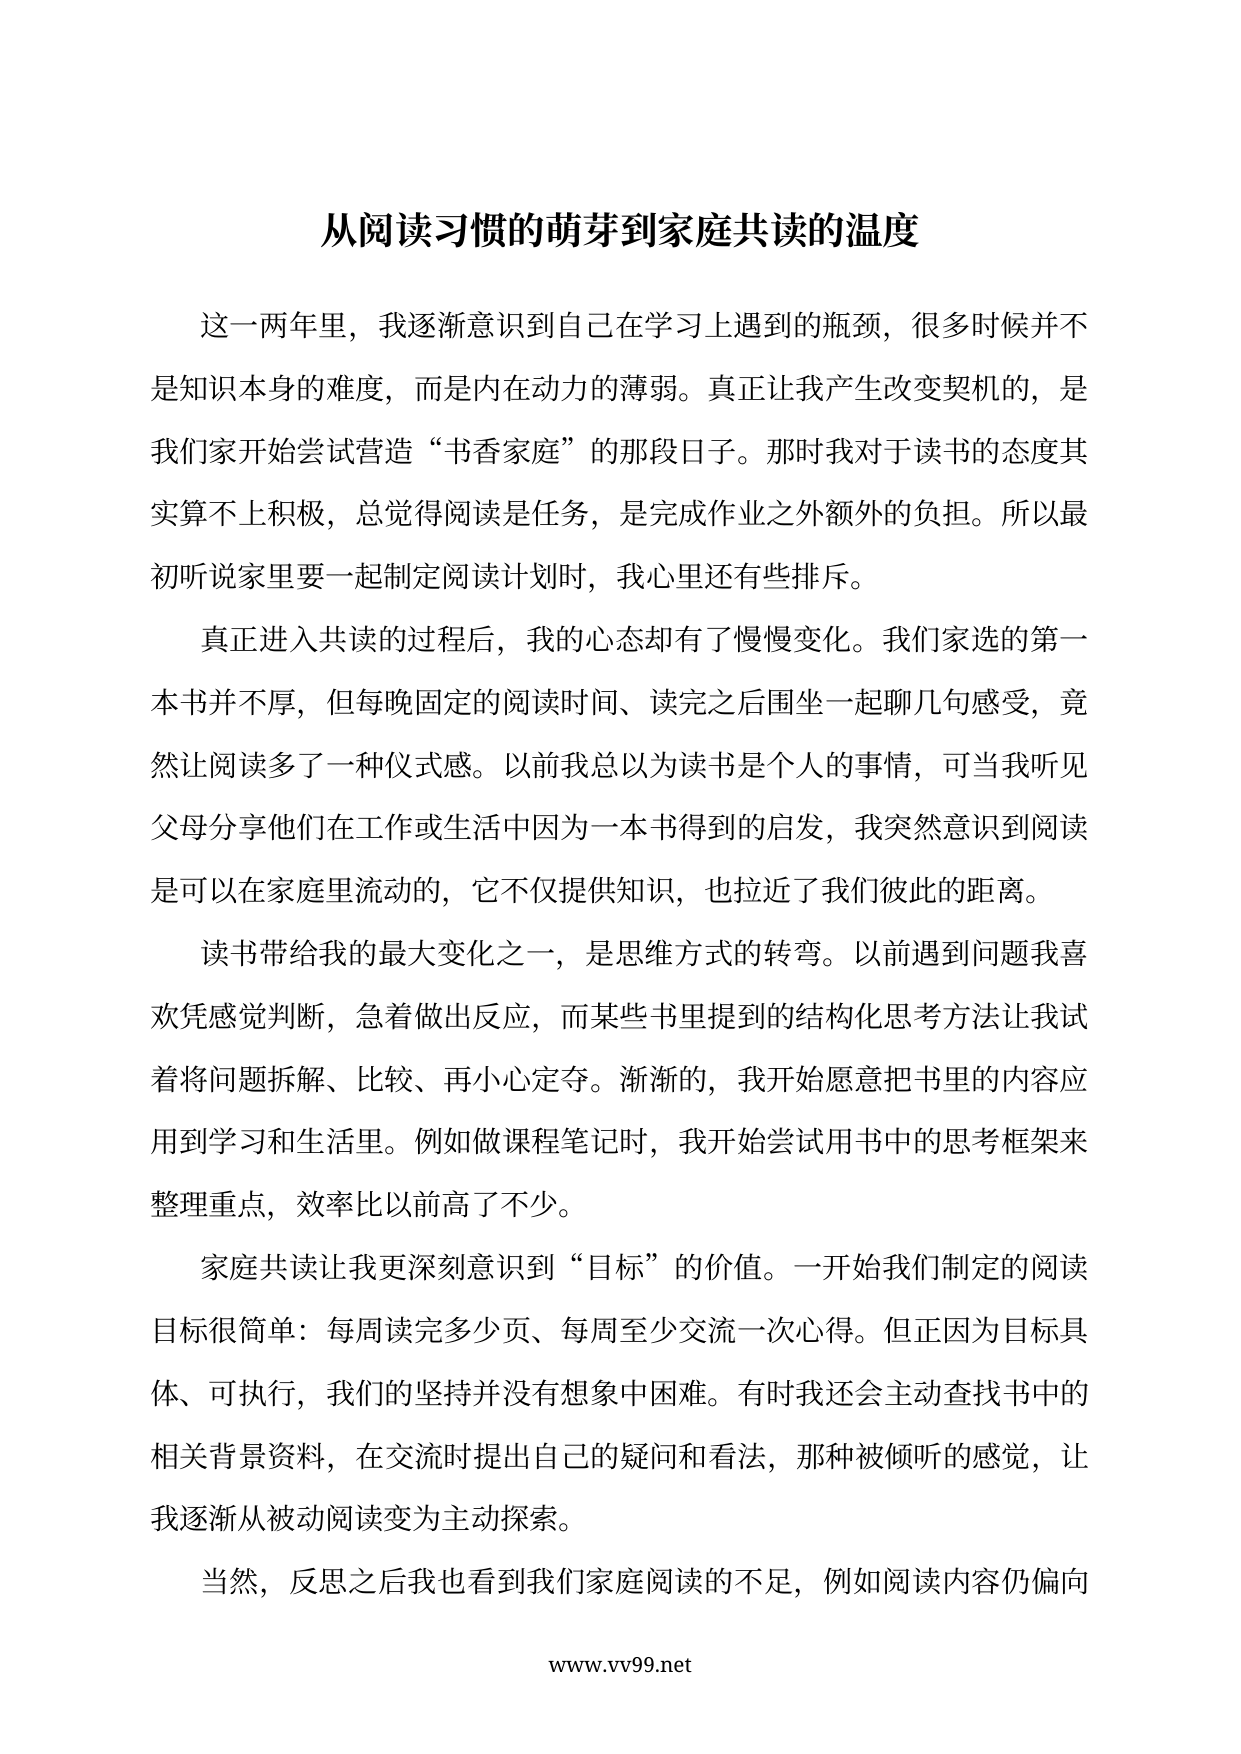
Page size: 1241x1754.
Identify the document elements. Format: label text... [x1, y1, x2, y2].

text 真正进入共读的过程后，我的心态却有了慢慢变化。我们家选的第一本书并不厚，但每晚固定的阅读时间、读完之后围坐一起聊几句感受，竟然让阅读多了一种仪式感。以前我总以为读书是个人的事情，可当我听见父母分享他们在工作或生活中因为一本书得到的启发，我突然意识到阅读是可以在家庭里流动的，它不仅提供知识，也拉近了我们彼此的距离。 [150, 617, 1090, 910]
text 家庭共读让我更深刻意识到“目标”的价值。一开始我们制定的阅读目标很简单：每周读完多少页、每周至少交流一次心得。但正因为目标具体、可执行，我们的坚持并没有想象中困难。有时我还会主动查找书中的相关背景资料，在交流时提出自己的疑问和看法，那种被倾听的感觉，让我逐渐从被动阅读变为主动探索。 [150, 1245, 1090, 1538]
text 这一两年里，我逐渐意识到自己在学习上遇到的瓶颈，很多时候并不是知识本身的难度，而是内在动力的薄弱。真正让我产生改变契机的，是我们家开始尝试营造“书香家庭”的那段日子。那时我对于读书的态度其实算不上积极，总觉得阅读是任务，是完成作业之外额外的负担。所以最初听说家里要一起制定阅读计划时，我心里还有些排斥。 [150, 303, 1090, 596]
subtitle 从阅读习惯的萌芽到家庭共读的温度 [150, 201, 1090, 255]
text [150, 1559, 1090, 1601]
text 读书带给我的最大变化之一，是思维方式的转弯。以前遇到问题我喜欢凭感觉判断，急着做出反应，而某些书里提到的结构化思考方法让我试着将问题拆解、比较、再小心定夺。渐渐的，我开始愿意把书里的内容应用到学习和生活里。例如做课程笔记时，我开始尝试用书中的思考框架来整理重点，效率比以前高了不少。 [150, 931, 1090, 1224]
